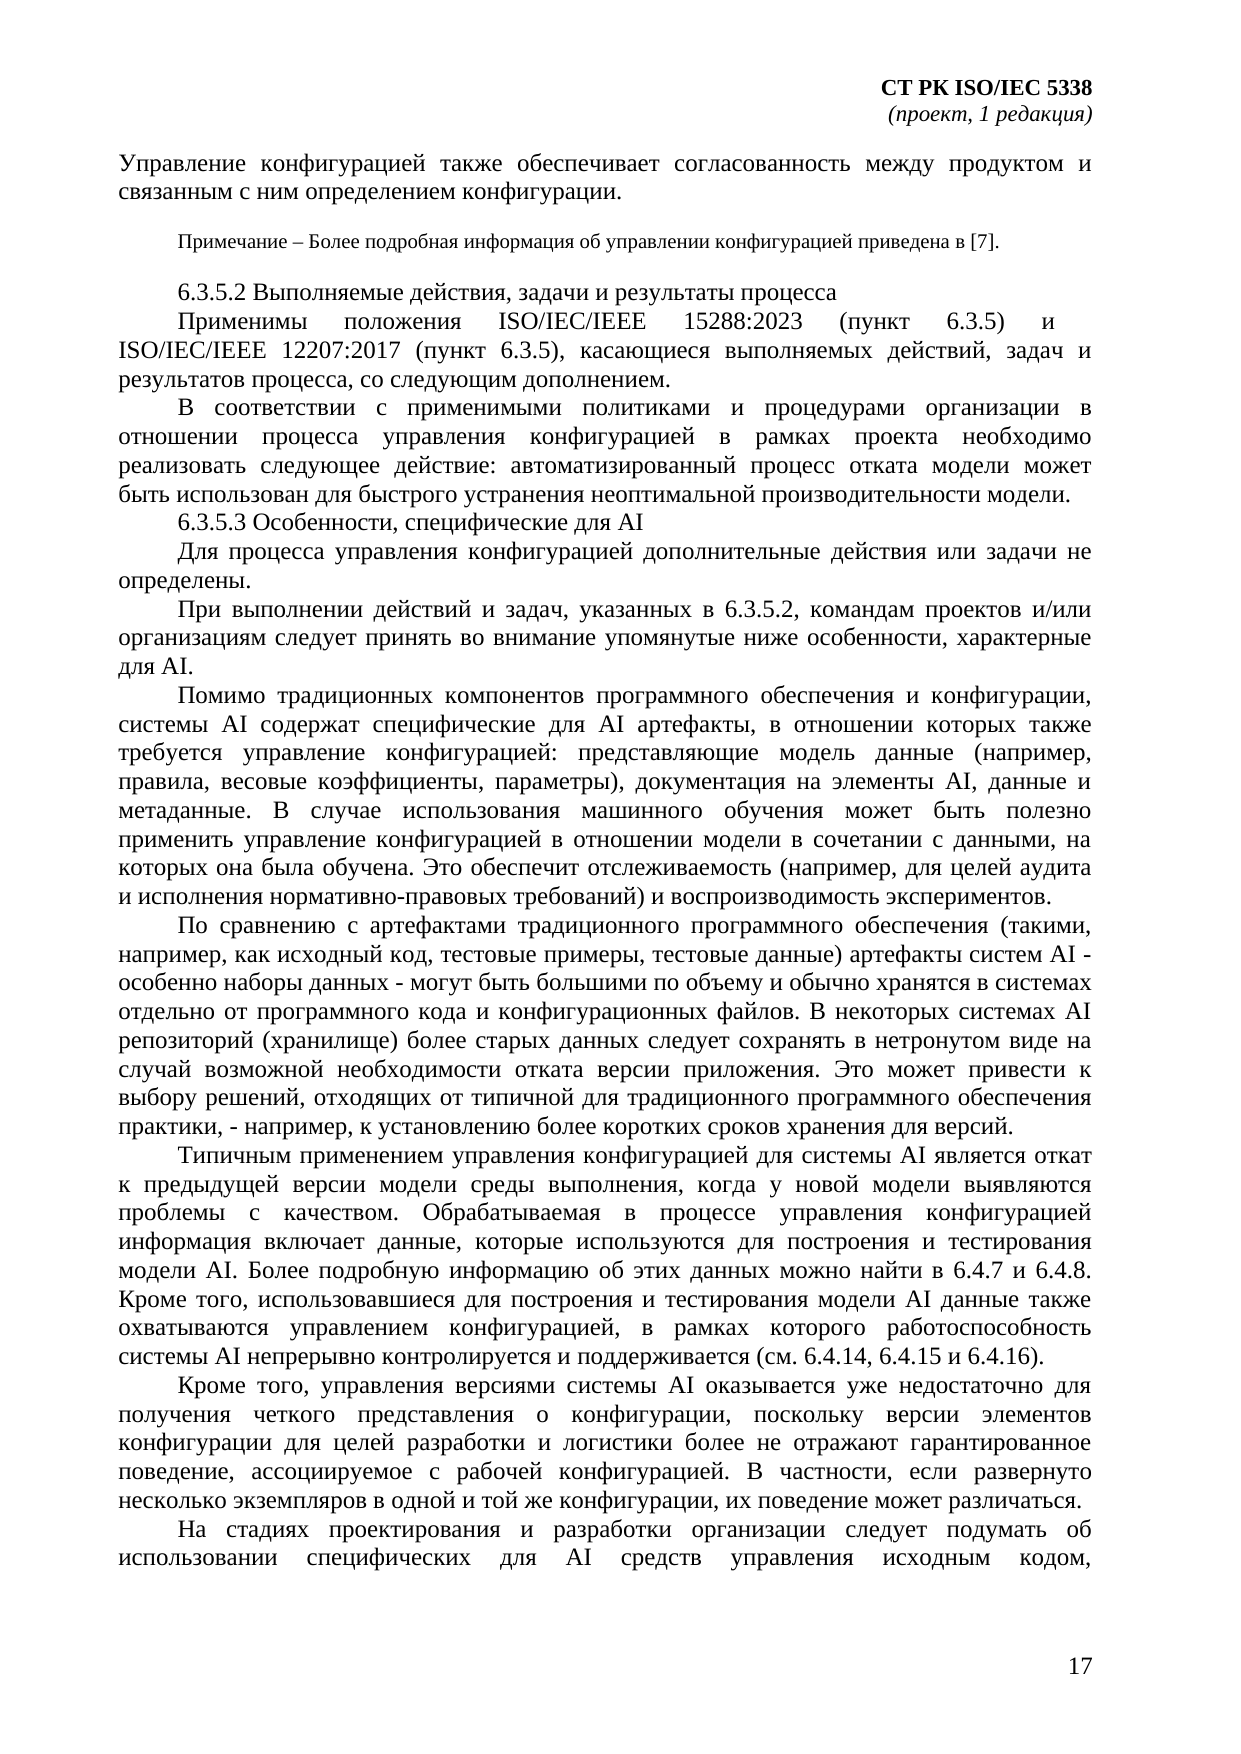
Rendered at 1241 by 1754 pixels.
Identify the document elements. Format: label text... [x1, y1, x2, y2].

text При выполнении действий и задач, указанных в 6.3.5.2, командам проектов и/или организациям следует принять во внимание упомянутые ниже особенности, характерные для AI. [118, 594, 1092, 680]
text В соответствии с применимыми политиками и процедурами организации в отношении процесса управления конфигурацией в рамках проекта необходимо реализовать следующее действие: автоматизированный процесс отката модели может быть использован для быстрого устранения неоптимальной производительности модели. [118, 392, 1092, 507]
text Для процесса управления конфигурацией дополнительные действия или задачи не определены. [118, 536, 1092, 594]
text Помимо традиционных компонентов программного обеспечения и конфигурации, системы AI содержат специфические для AI артефакты, в отношении которых также требуется управление конфигурацией: представляющие модель данные (например, правила, весовые коэффициенты, параметры), документация на элементы AI, данные и метаданные. В случае использования машинного обучения может быть полезно применить управление конфигурацией в отношении модели в сочетании с данными, на которых она была обучена. Это обеспечит отслеживаемость (например, для целей аудита и исполнения нормативно-правовых требований) и воспроизводимость экспериментов. [118, 680, 1092, 910]
text Применимы положения ISO/IEC/IEEE 15288:2023 (пункт 6.3.5) и ISO/IEC/IEEE 12207:2017 (пункт 6.3.5), касающиеся выполняемых действий, задач и результатов процесса, со следующим дополнением. [118, 306, 1092, 392]
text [118, 148, 1092, 205]
text 6.3.5.2 Выполняемые действия, задачи и результаты процесса [118, 277, 1092, 306]
text По сравнению с артефактами традиционного программного обеспечения (такими, например, как исходный код, тестовые примеры, тестовые данные) артефакты систем AI - особенно наборы данных - могут быть большими по объему и обычно хранятся в системах отдельно от программного кода и конфигурационных файлов. В некоторых системах AI репозиторий (хранилище) более старых данных следует сохранять в нетронутом виде на случай возможной необходимости отката версии приложения. Это может привести к выбору решений, отходящих от типичной для традиционного программного обеспечения практики, - например, к установлению более коротких сроков хранения для версий. [118, 910, 1092, 1140]
text Примечание – Более подробная информация об управлении конфигурацией приведена в [7]. [118, 229, 1092, 253]
text 6.3.5.3 Особенности, специфические для AI [118, 507, 1092, 536]
text Кроме того, управления версиями системы AI оказывается уже недостаточно для получения четкого представления о конфигурации, поскольку версии элементов конфигурации для целей разработки и логистики более не отражают гарантированное поведение, ассоциируемое с рабочей конфигурацией. В частности, если развернуто несколько экземпляров в одной и той же конфигурации, их поведение может различаться. [118, 1370, 1092, 1514]
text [118, 1514, 1092, 1571]
text Типичным применением управления конфигурацией для системы AI является откат к предыдущей версии модели среды выполнения, когда у новой модели выявляются проблемы с качеством. Обрабатываемая в процессе управления конфигурацией информация включает данные, которые используются для построения и тестирования модели AI. Более подробную информацию об этих данных можно найти в 6.4.7 и 6.4.8. Кроме того, использовавшиеся для построения и тестирования модели AI данные также охватываются управлением конфигурацией, в рамках которого работоспособность системы AI непрерывно контролируется и поддерживается (см. 6.4.14, 6.4.15 и 6.4.16). [118, 1140, 1092, 1370]
